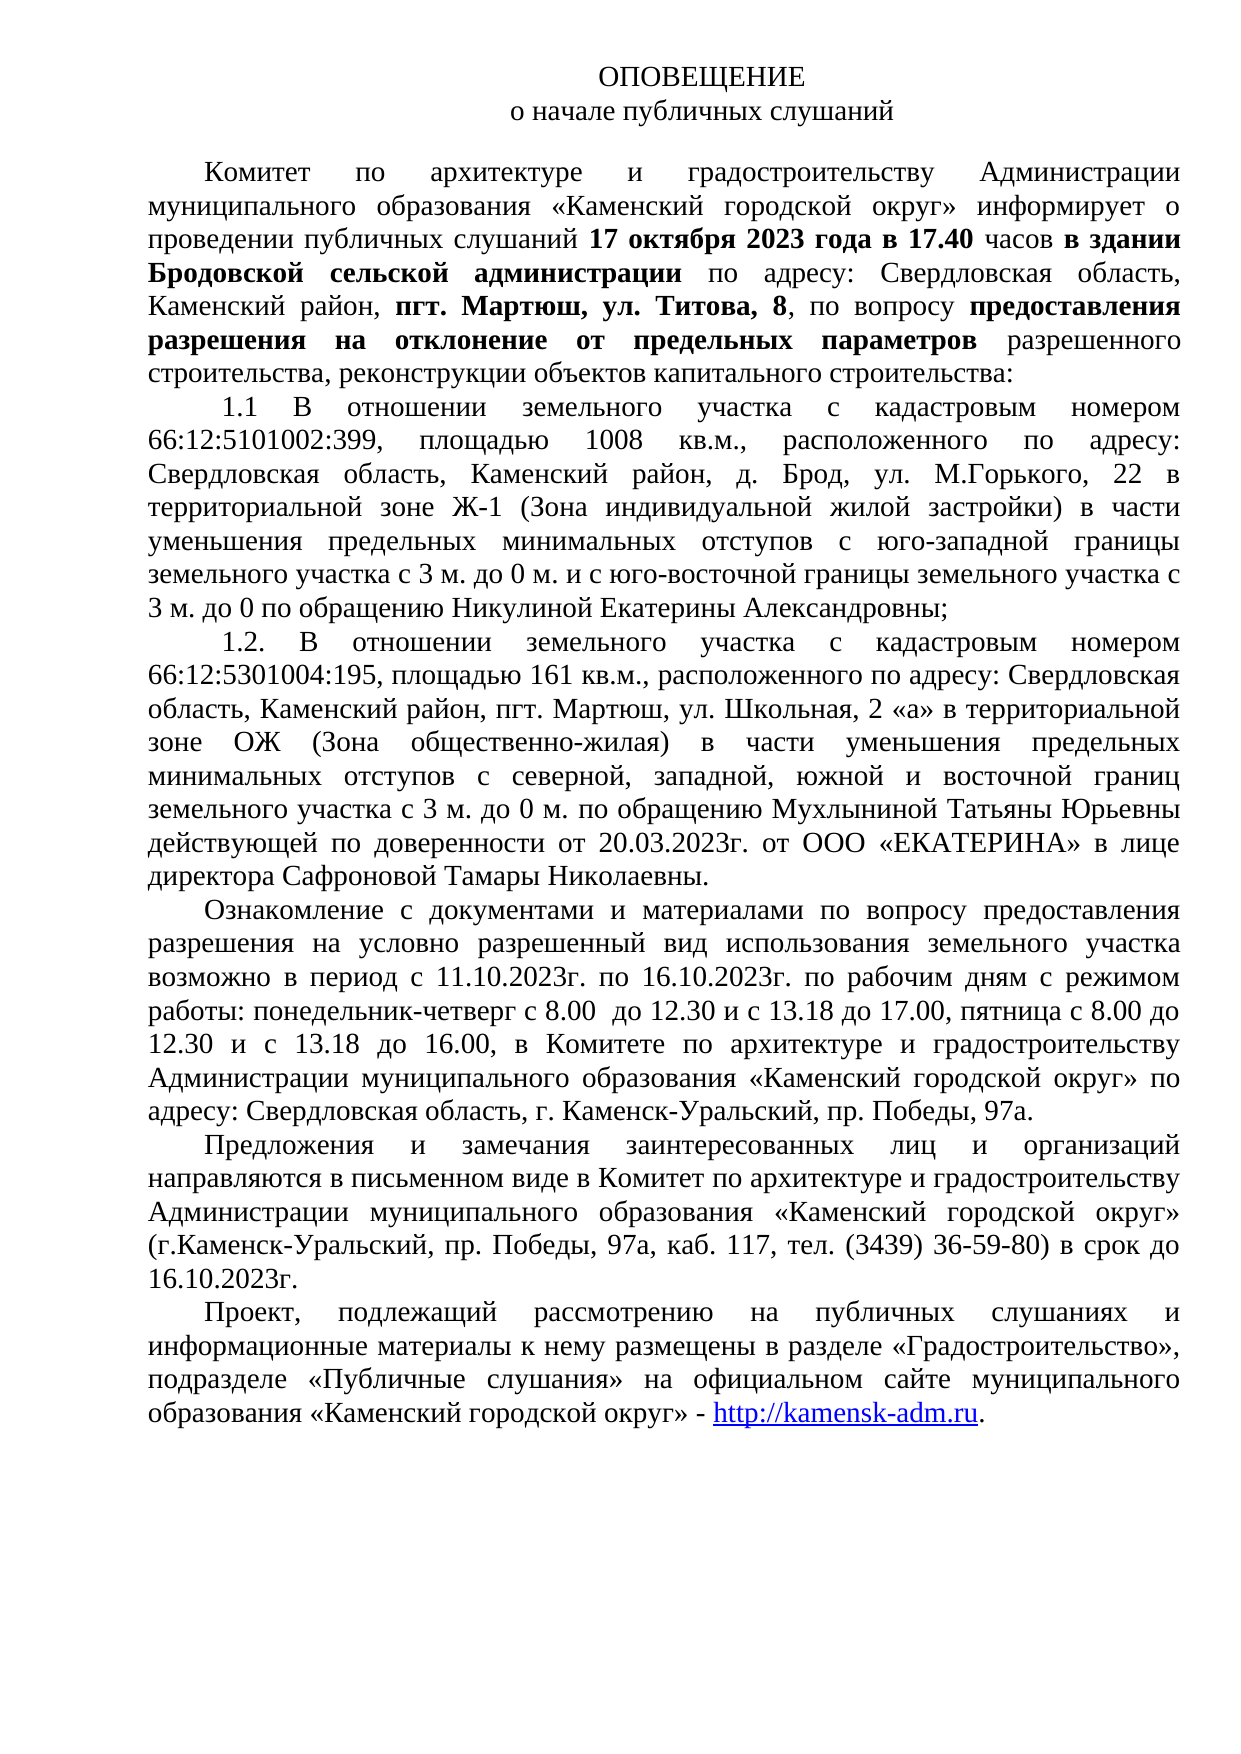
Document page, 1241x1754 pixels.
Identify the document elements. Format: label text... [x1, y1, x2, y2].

text Ознакомление с документами и материалами по вопросу предоставления разрешения на условно разрешенный вид использования земельного участка возможно в период с 11.10.2023г. по 16.10.2023г. по рабочим дням с режимом работы: понедельник-четверг с 8.00 до 12.30 и с 13.18 до 17.00, пятница с 8.00 до 12.30 и с 13.18 до 16.00, в Комитете по архитектуре и градостроительству Администрации муниципального образования «Каменский городской округ» по адресу: Свердловская область, г. Каменск-Уральский, пр. Победы, 97а. [148, 892, 1181, 1127]
text Предложения и замечания заинтересованных лиц и организаций направляются в письменном виде в Комитет по архитектуре и градостроительству Администрации муниципального образования «Каменский городской округ» (г.Каменск-Уральский, пр. Победы, 97а, каб. 117, тел. (3439) 36-59-80) в срок до 16.10.2023г. [148, 1127, 1181, 1294]
text ОПОВЕЩЕНИЕ [148, 59, 1181, 93]
text 1.2. В отношении земельного участка с кадастровым номером 66:12:5301004:195, площадью 161 кв.м., расположенного по адресу: Свердловская область, Каменский район, пгт. Мартюш, ул. Школьная, 2 «а» в территориальной зоне ОЖ (Зона общественно-жилая) в части уменьшения предельных минимальных отступов с северной, западной, южной и восточной границ земельного участка с 3 м. до 0 м. по обращению Мухлыниной Татьяны Юрьевны действующей по доверенности от 20.03.2023г. от ООО «ЕКАТЕРИНА» в лице директора Сафроновой Тамары Николаевны. [148, 624, 1181, 892]
text о начале публичных слушаний [148, 93, 1181, 126]
text Комитет по архитектуре и градостроительству Администрации муниципального образования «Каменский городской округ» информирует о проведении публичных слушаний 17 октября 2023 года в 17.40 часов в здании Бродовской сельской администрации по адресу: Свердловская область, Каменский район, пгт. Мартюш, ул. Титова, 8, по вопросу предоставления разрешения на отклонение от предельных параметров разрешенного строительства, реконструкции объектов капитального строительства: [148, 154, 1181, 389]
text Проект, подлежащий рассмотрению на публичных слушаниях и информационные материалы к нему размещены в разделе «Градостроительство», подразделе «Публичные слушания» на официальном сайте муниципального образования «Каменский городской округ» - http://kamensk-adm.ru. [148, 1294, 1181, 1429]
text 1.1 В отношении земельного участка с кадастровым номером 66:12:5101002:399, площадью 1008 кв.м., расположенного по адресу: Свердловская область, Каменский район, д. Брод, ул. М.Горького, 22 в территориальной зоне Ж-1 (Зона индивидуальной жилой застройки) в части уменьшения предельных минимальных отступов с юго-западной границы земельного участка с 3 м. до 0 м. и с юго-восточной границы земельного участка с 3 м. до 0 по обращению Никулиной Екатерины Александровны; [148, 389, 1181, 624]
